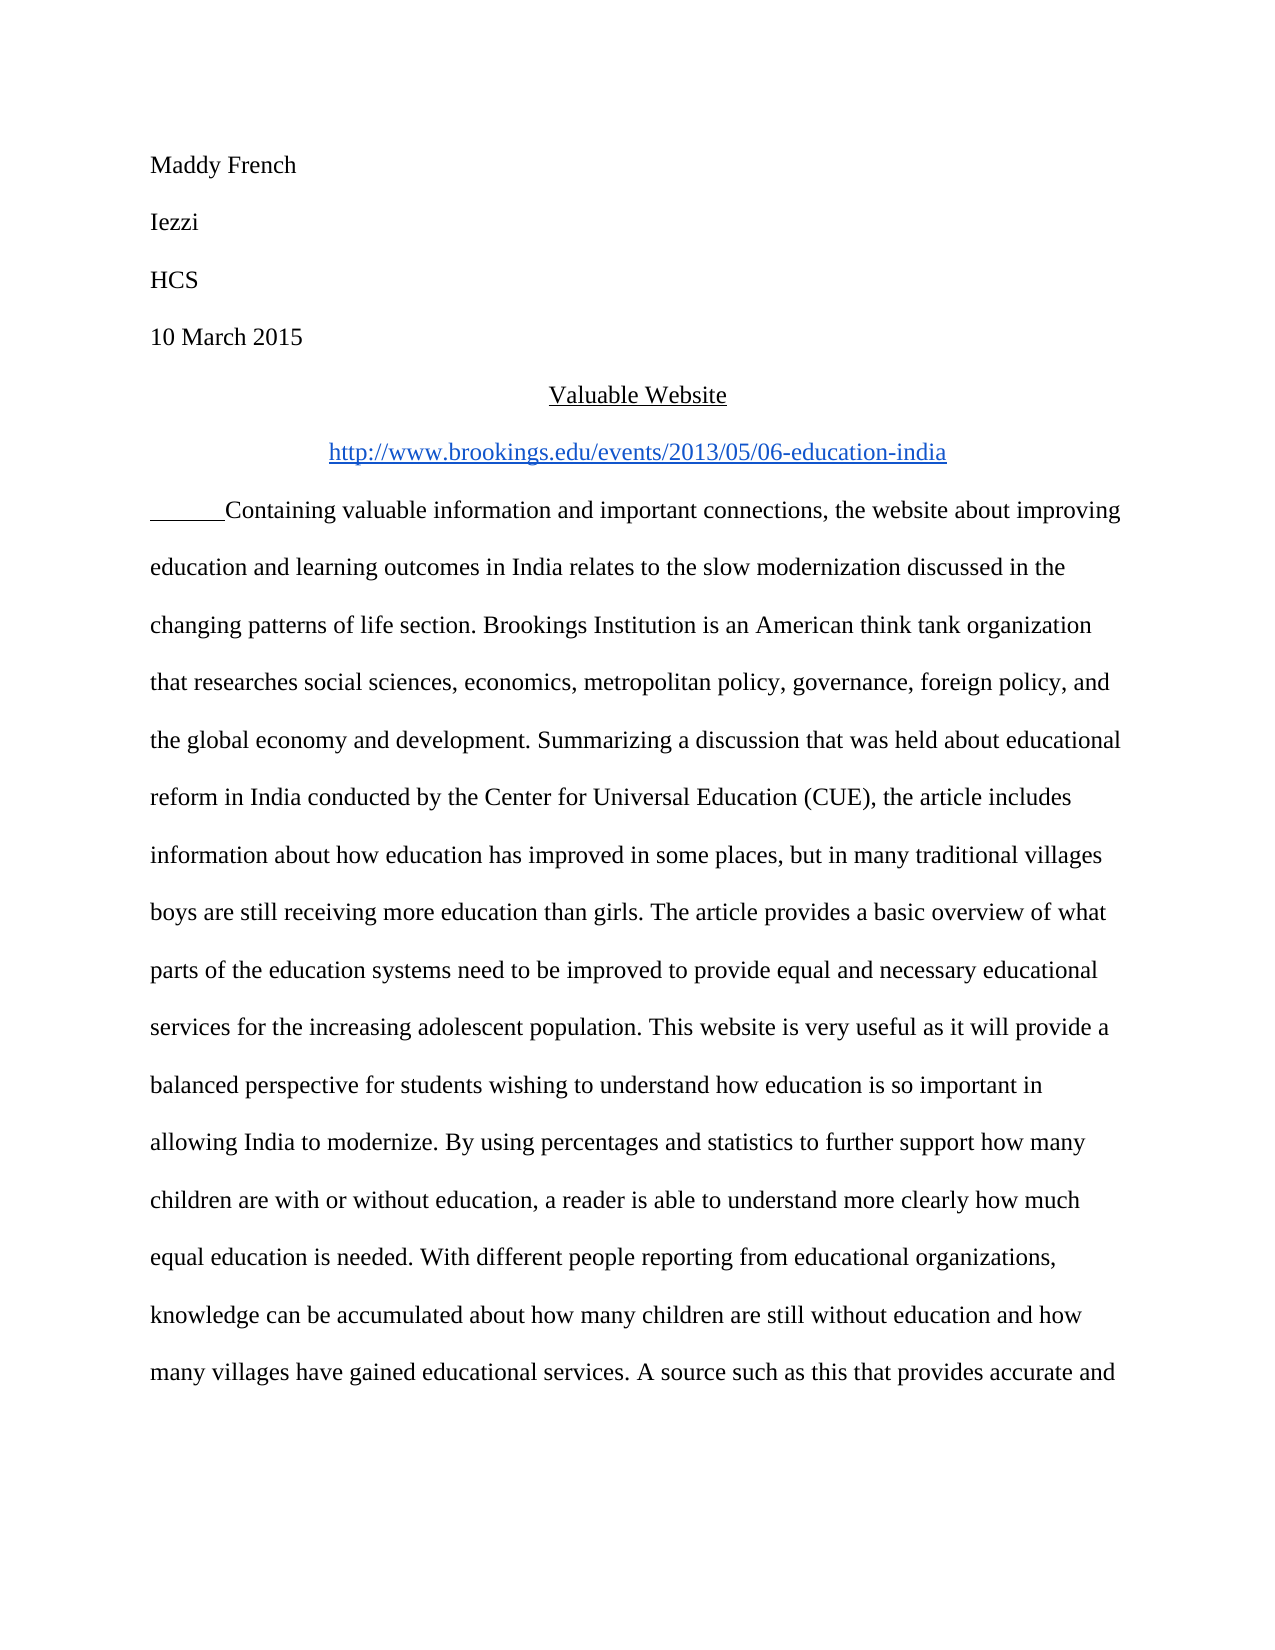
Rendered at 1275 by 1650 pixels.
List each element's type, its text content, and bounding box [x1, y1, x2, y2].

text Maddy French [150, 150, 1125, 179]
text HCS [150, 265, 1125, 294]
text Valuable Website [150, 380, 1125, 409]
text http://www.brookings.edu/events/2013/05/06-education-india [150, 437, 1125, 466]
text 10 March 2015 [150, 322, 1125, 351]
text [150, 495, 1125, 1386]
text Iezzi [150, 207, 1125, 236]
